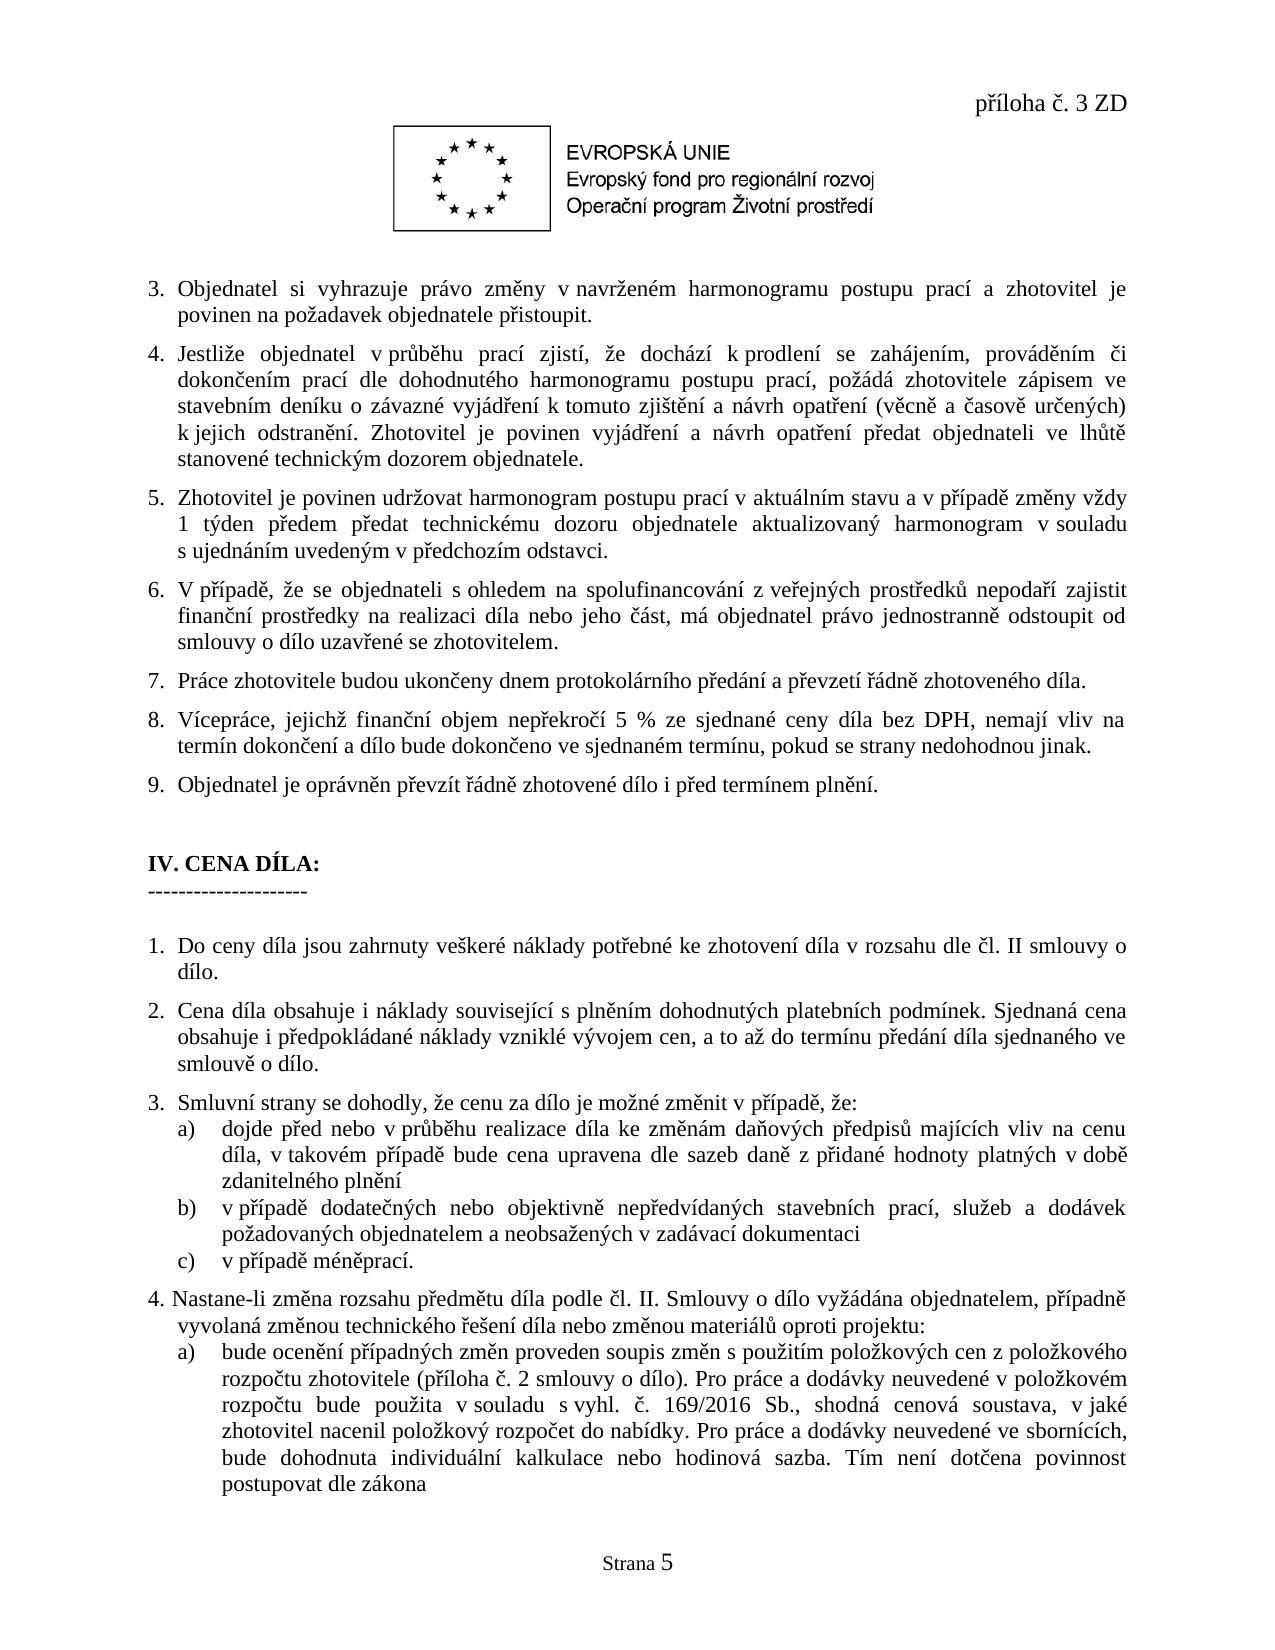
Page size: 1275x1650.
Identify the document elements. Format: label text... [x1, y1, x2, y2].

list Práce zhotovitele budou ukončeny dnem protokolárního předání a převzetí řádně zhotoveného díla. [148, 667, 1127, 693]
list dojde před nebo v průběhu realizace díla ke změnám daňových předpisů majících vliv na cenu díla, v takovém případě bude cena upravena dle sazeb daně z přidané hodnoty platných v době zdanitelného plnění [177, 1115, 1127, 1194]
list Objednatel je oprávněn převzít řádně zhotovené dílo i před termínem plnění. [148, 771, 1127, 798]
picture [387, 116, 888, 246]
list Smluvní strany se dohodly, že cenu za dílo je možné změnit v případě, že: [148, 1088, 1127, 1115]
list Vícepráce, jejichž finanční objem nepřekročí 5 % ze sjednané ceny díla bez DPH, nemají vliv na termín dokončení a dílo bude dokončeno ve sjednaném termínu, pokud se strany nedohodnou jinak. [148, 706, 1127, 759]
list Do ceny díla jsou zahrnuty veškeré náklady potřebné ke zhotovení díla v rozsahu dle čl. II smlouvy o dílo. [148, 932, 1127, 984]
list bude ocenění případných změn proveden soupis změn s použitím položkových cen z položkového rozpočtu zhotovitele (příloha č. 2 smlouvy o dílo). Pro práce a dodávky neuvedené v položkovém rozpočtu bude použita v souladu s vyhl. č. 169/2016 Sb., shodná cenová soustava, v jaké zhotovitel nacenil položkový rozpočet do nabídky. Pro práce a dodávky neuvedené ve sbornících, bude dohodnuta individuální kalkulace nebo hodinová sazba. Tím není dotčena povinnost postupovat dle zákona [177, 1338, 1127, 1496]
list V případě, že se objednateli s ohledem na spolufinancování z veřejných prostředků nepodaří zajistit finanční prostředky na realizaci díla nebo jeho část, má objednatel právo jednostranně odstoupit od smlouvy o dílo uzavřené se zhotovitelem. [148, 576, 1127, 655]
text 4. Nastane-li změna rozsahu předmětu díla podle čl. II. Smlouvy o dílo vyžádána objednatelem, případně vyvolaná změnou technického řešení díla nebo změnou materiálů oproti projektu: [148, 1286, 1127, 1338]
list Cena díla obsahuje i náklady související s plněním dohodnutých platebních podmínek. Sjednaná cena obsahuje i předpokládané náklady vzniklé vývojem cen, a to až do termínu předání díla sjednaného ve smlouvě o dílo. [148, 997, 1127, 1076]
text IV. CENA DÍLA: [148, 850, 1137, 877]
list Objednatel si vyhrazuje právo změny v navrženém harmonogramu postupu prací a zhotovitel je povinen na požadavek objednatele přistoupit. [148, 274, 1127, 327]
text --------------------- [148, 877, 1137, 932]
list Jestliže objednatel v průběhu prací zjistí, že dochází k prodlení se zahájením, prováděním či dokončením prací dle dohodnutého harmonogramu postupu prací, požádá zhotovitele zápisem ve stavebním deníku o závazné vyjádření k tomuto zjištění a návrh opatření (věcně a časově určených) k jejich odstranění. Zhotovitel je povinen vyjádření a návrh opatření předat objednateli ve lhůtě stanovené technickým dozorem objednatele. [148, 340, 1127, 472]
list v případě méněprací. [177, 1247, 1127, 1273]
list Zhotovitel je povinen udržovat harmonogram postupu prací v aktuálním stavu a v případě změny vždy 1 týden předem předat technickému dozoru objednatele aktualizovaný harmonogram v souladu s ujednáním uvedeným v předchozím odstavci. [148, 484, 1127, 563]
list v případě dodatečných nebo objektivně nepředvídaných stavebních prací, služeb a dodávek požadovaných objednatelem a neobsažených v zadávací dokumentaci [177, 1194, 1127, 1247]
